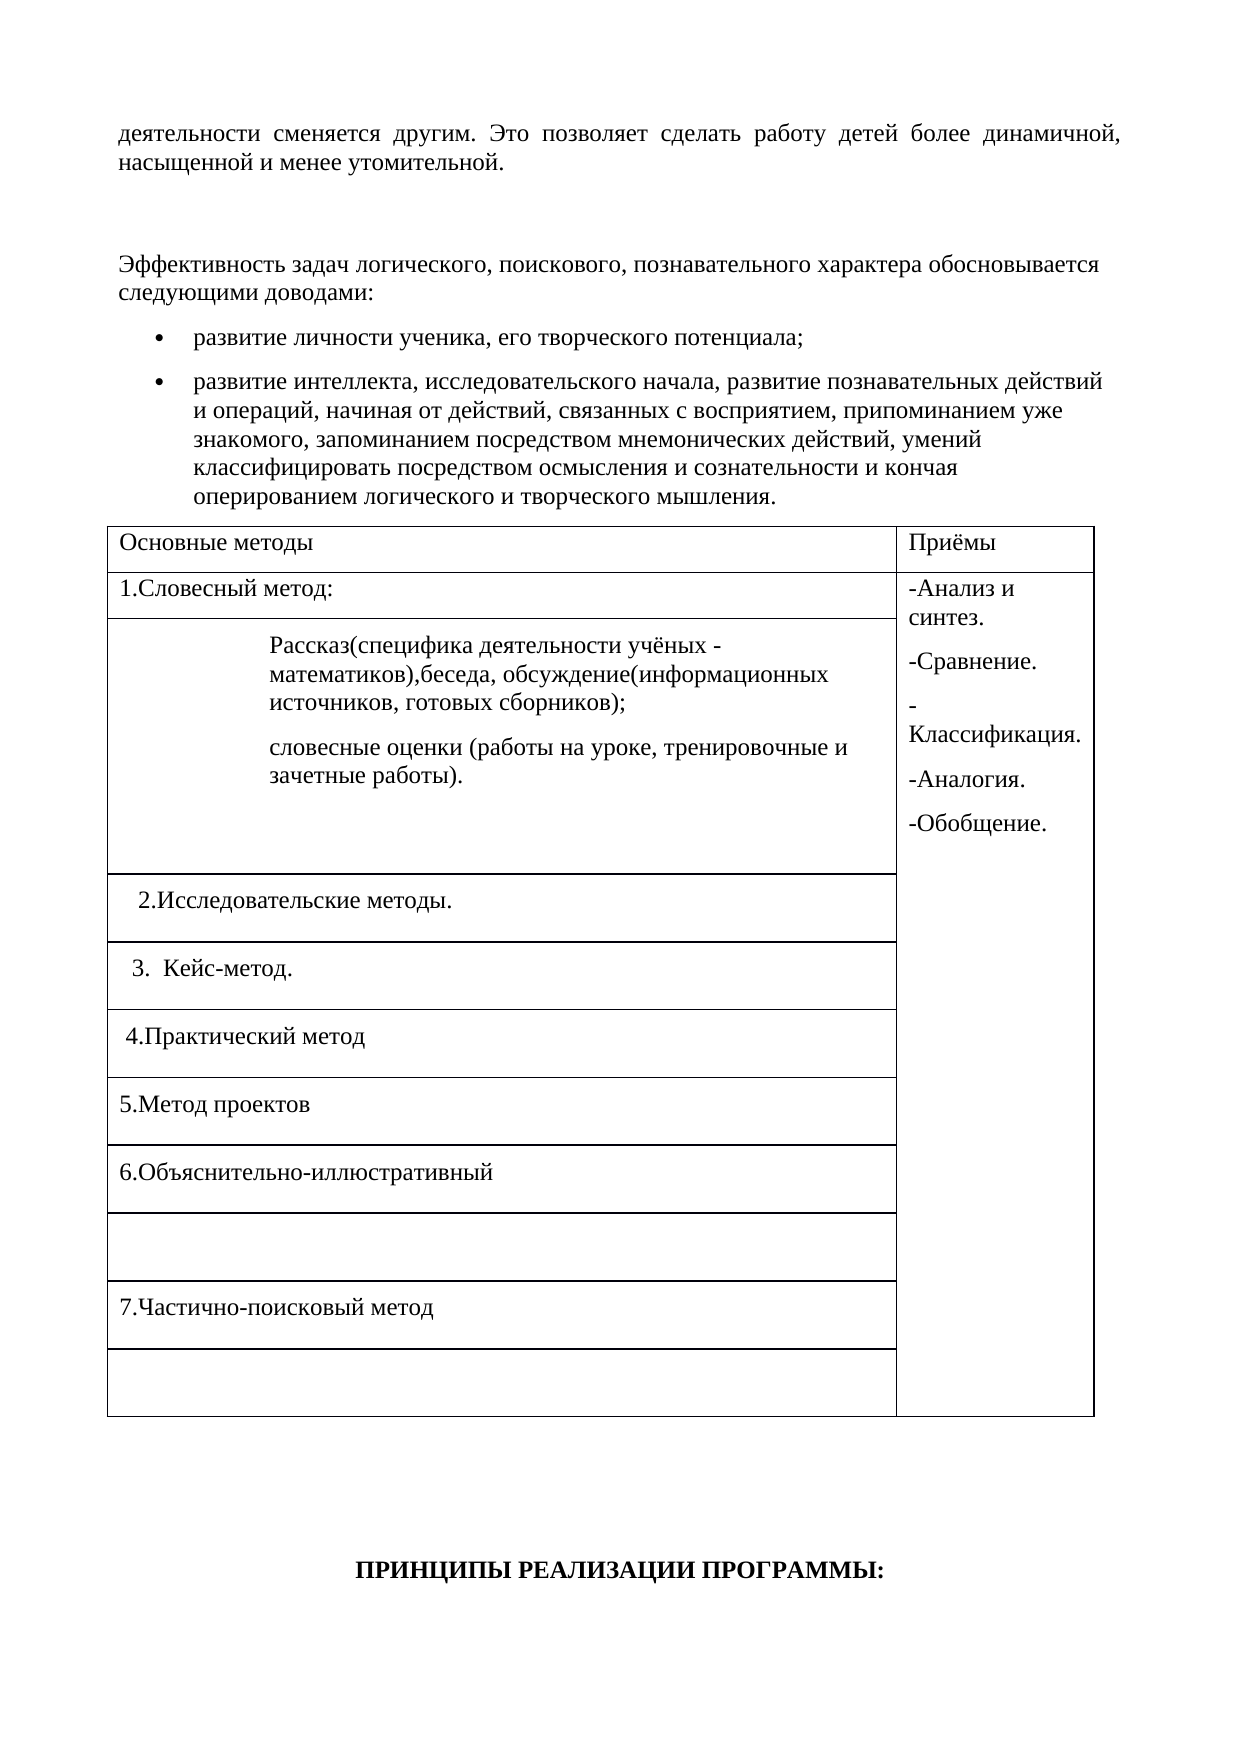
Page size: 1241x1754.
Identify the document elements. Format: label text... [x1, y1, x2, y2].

table_cell 2.Исследовательские методы. [108, 875, 896, 941]
table_header Основные методы [108, 527, 896, 572]
table_cell Рассказ(специфика деятельности учёных -математиков),беседа, обсуждение(информационных источников, готовых сборников); словесные оценки (работы на уроке, тренировочные и зачетные работы). [108, 619, 896, 873]
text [118, 118, 1122, 176]
list развитие интеллекта, исследовательского начала, развитие познавательных действий и операций, начиная от действий, связанных с восприятием, припоминанием уже знакомого, запоминанием посредством мнемонических действий, умений классифицировать посредством осмысления и сознательности и кончая оперированием логического и творческого мышления. [156, 366, 1122, 510]
list развитие личности ученика, его творческого потенциала; [156, 322, 1122, 351]
text Эффективность задач логического, поискового, познавательного характера обосновывается следующими доводами: [118, 249, 1122, 306]
table_cell 7.Частично-поисковый метод [108, 1282, 896, 1348]
table_cell 5.Метод проектов [108, 1078, 896, 1144]
table_cell 6.Объяснительно-иллюстративный [108, 1146, 896, 1212]
table_cell 4.Практический метод [108, 1010, 896, 1077]
table_header Приёмы [897, 527, 1093, 572]
table_cell [108, 1214, 896, 1280]
table_cell 1.Словесный метод: [108, 573, 896, 617]
table_cell -Анализ и синтез. -Сравнение. -Классификация. -Аналогия. -Обобщение. [897, 573, 1093, 1416]
table_cell [108, 1350, 896, 1416]
table_cell 3. Кейс-метод. [108, 943, 896, 1009]
text ПРИНЦИПЫ РЕАЛИЗАЦИИ ПРОГРАММЫ: [118, 1556, 1122, 1584]
